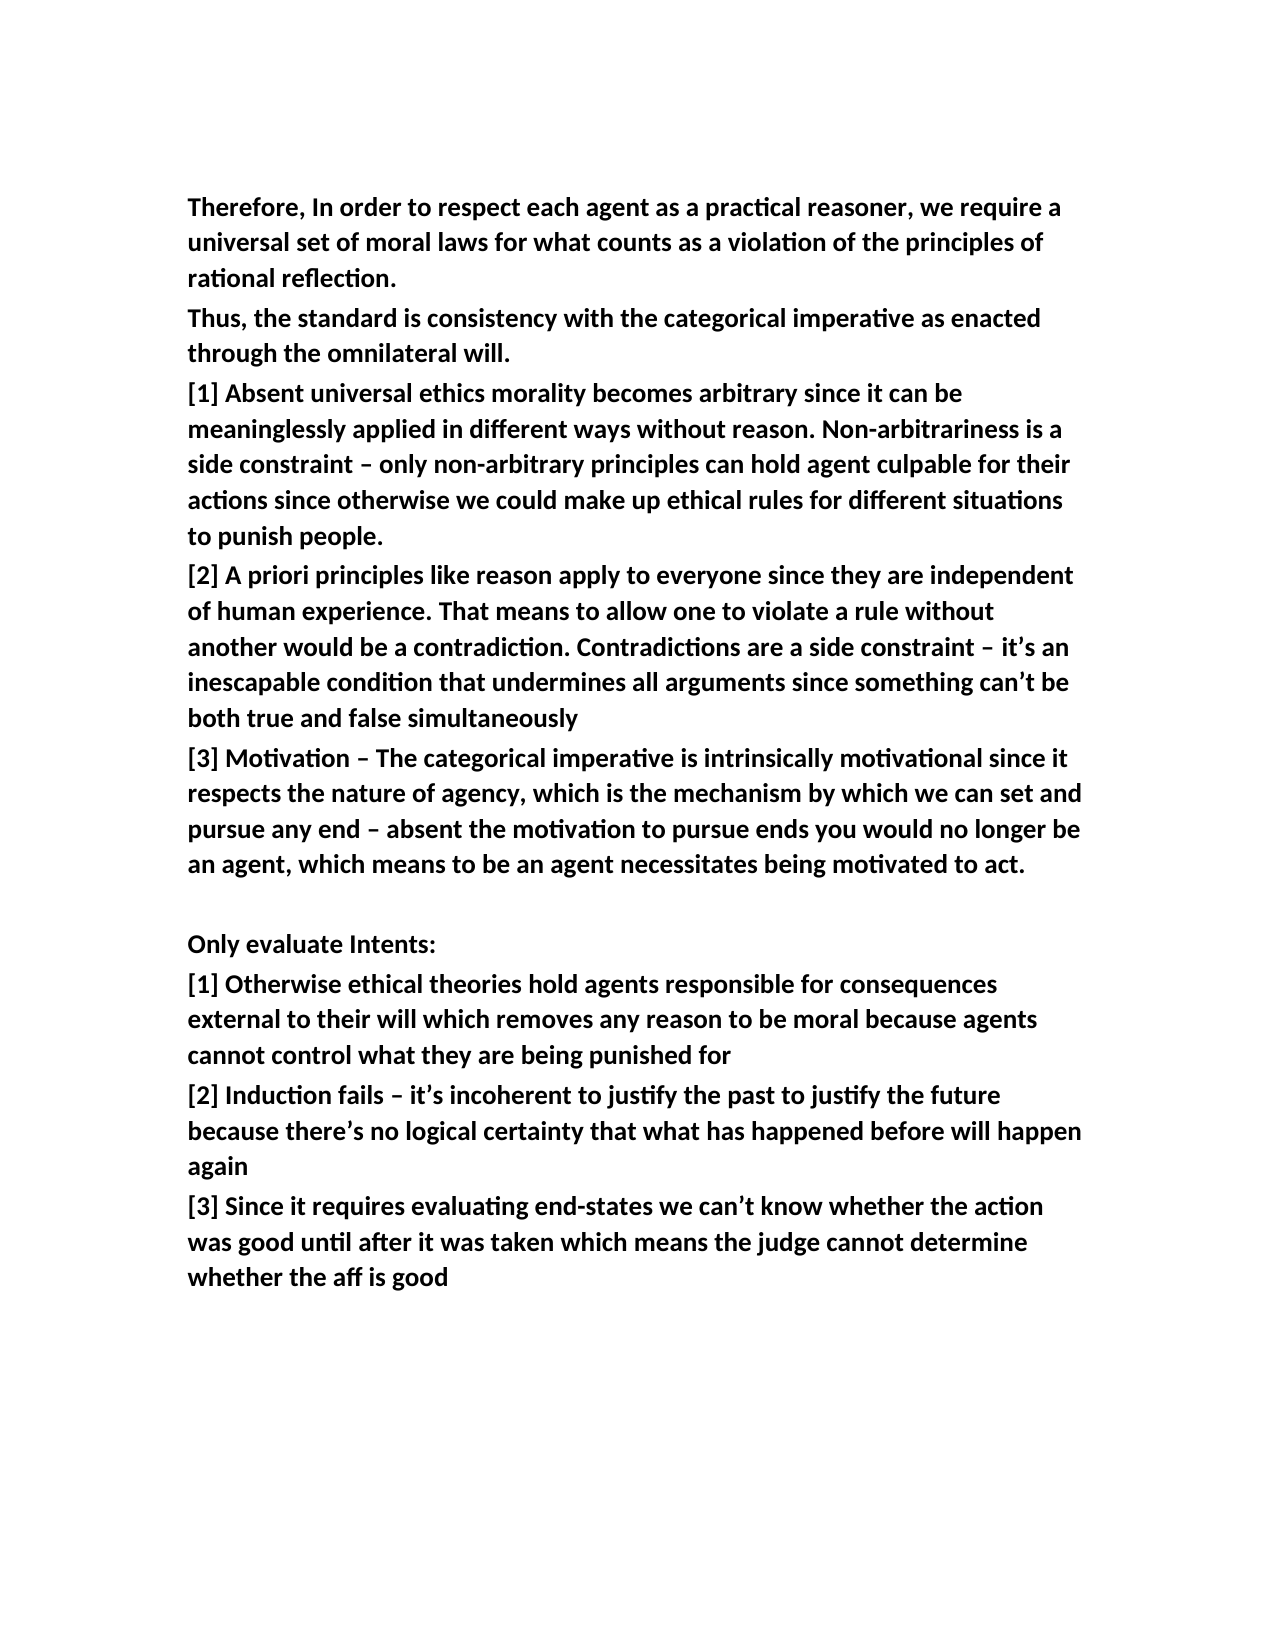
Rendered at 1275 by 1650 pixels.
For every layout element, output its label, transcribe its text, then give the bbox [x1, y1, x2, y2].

subtitle Only evaluate Intents: [187, 927, 1087, 960]
subtitle [2] A priori principles like reason apply to everyone since they are independent of human experience. That means to allow one to violate a rule without another would be a contradiction. Contradictions are a side constraint – it’s an inescapable condition that undermines all arguments since something can’t be both true and false simultaneously [187, 558, 1087, 734]
subtitle Therefore, In order to respect each agent as a practical reasoner, we require a universal set of moral laws for what counts as a violation of the principles of rational reflection. [187, 190, 1087, 294]
subtitle Thus, the standard is consistency with the categorical imperative as enacted through the omnilateral will. [187, 301, 1087, 369]
subtitle [1] Otherwise ethical theories hold agents responsible for consequences external to their will which removes any reason to be moral because agents cannot control what they are being punished for [187, 967, 1087, 1071]
subtitle [2] Induction fails – it’s incoherent to justify the past to justify the future because there’s no logical certainty that what has happened before will happen again [187, 1078, 1087, 1182]
subtitle [3] Motivation – The categorical imperative is intrinsically motivational since it respects the nature of agency, which is the mechanism by which we can set and pursue any end – absent the motivation to pursue ends you would no longer be an agent, which means to be an agent necessitates being motivated to act. [187, 741, 1087, 881]
subtitle [3] Since it requires evaluating end-states we can’t know whether the action was good until after it was taken which means the judge cannot determine whether the aff is good [187, 1189, 1087, 1293]
subtitle [1] Absent universal ethics morality becomes arbitrary since it can be meaninglessly applied in different ways without reason. Non-arbitrariness is a side constraint – only non-arbitrary principles can hold agent culpable for their actions since otherwise we could make up ethical rules for different situations to punish people. [187, 376, 1087, 552]
